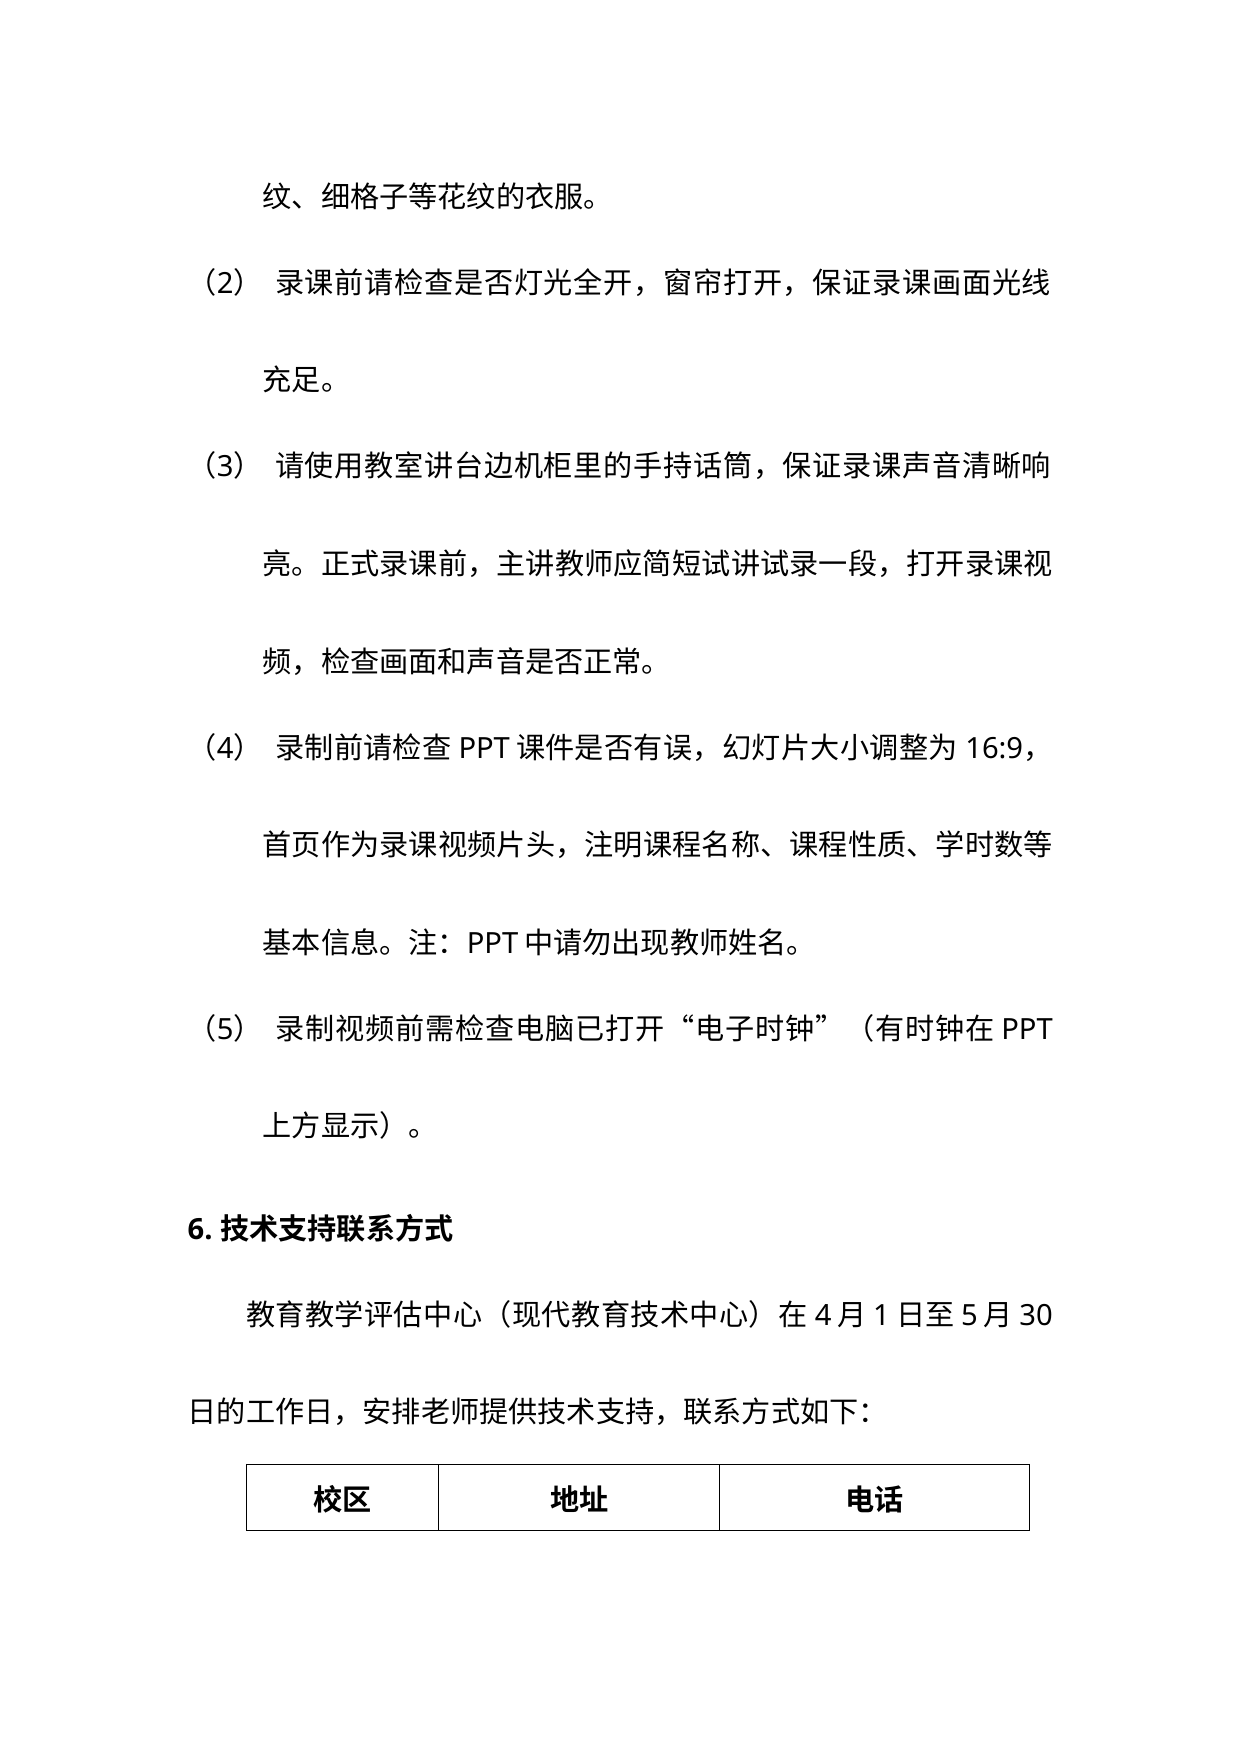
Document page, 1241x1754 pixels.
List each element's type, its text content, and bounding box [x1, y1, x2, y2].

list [187, 162, 1053, 227]
list 录制前请检查PPT课件是否有误，幻灯片大小调整为16:9，首页作为录课视频片头，注明课程名称、课程性质、学时数等基本信息。注：PPT中请勿出现教师姓名。 [187, 713, 1053, 973]
list 技术支持联系方式 [187, 1194, 1053, 1259]
list 录制视频前需检查电脑已打开“电子时钟”（有时钟在PPT上方显示）。 [187, 994, 1053, 1157]
table_header 电话 [720, 1465, 1029, 1530]
text 教育教学评估中心（现代教育技术中心）在4月1日至5月30日的工作日，安排老师提供技术支持，联系方式如下： [187, 1280, 1053, 1443]
list 录课前请检查是否灯光全开，窗帘打开，保证录课画面光线充足。 [187, 248, 1053, 411]
table_header 校区 [247, 1465, 438, 1530]
list 请使用教室讲台边机柜里的手持话筒，保证录课声音清晰响亮。正式录课前，主讲教师应简短试讲试录一段，打开录课视频，检查画面和声音是否正常。 [187, 432, 1053, 692]
table_header 地址 [439, 1465, 719, 1530]
